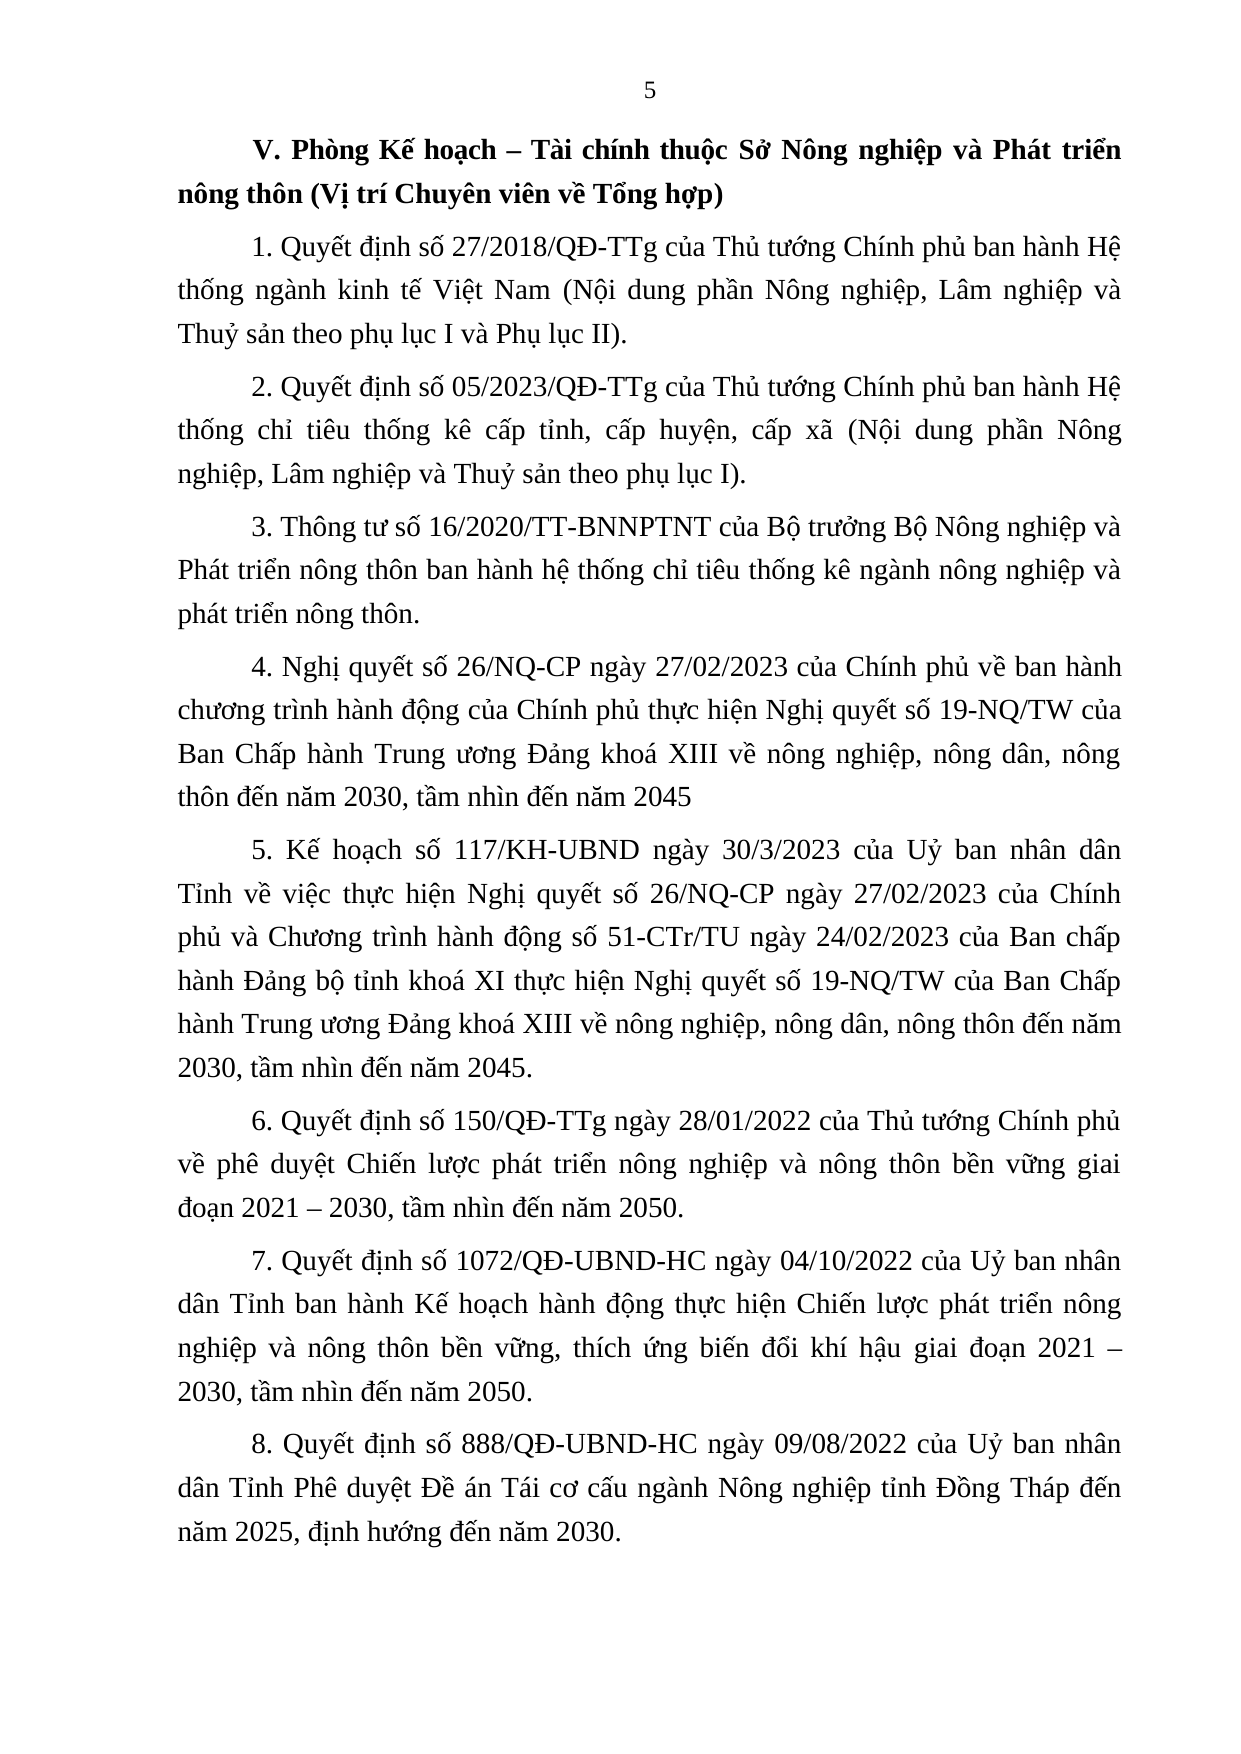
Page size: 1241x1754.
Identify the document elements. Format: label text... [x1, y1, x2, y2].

text 8. Quyết định số 888/QĐ-UBND-HC ngày 09/08/2022 của Uỷ ban nhân dân Tỉnh Phê duyệt Đề án Tái cơ cấu ngành Nông nghiệp tỉnh Đồng Tháp đến năm 2025, định hướng đến năm 2030. [177, 1427, 1122, 1547]
text 5. Kế hoạch số 117/KH-UBND ngày 30/3/2023 của Uỷ ban nhân dân Tỉnh về việc thực hiện Nghị quyết số 26/NQ-CP ngày 27/02/2023 của Chính phủ và Chương trình hành động số 51-CTr/TU ngày 24/02/2023 của Ban chấp hành Đảng bộ tỉnh khoá XI thực hiện Nghị quyết số 19-NQ/TW của Ban Chấp hành Trung ương Đảng khoá XIII về nông nghiệp, nông dân, nông thôn đến năm 2030, tầm nhìn đến năm 2045. [177, 832, 1122, 1084]
text 3. Thông tư số 16/2020/TT-BNNPTNT của Bộ trưởng Bộ Nông nghiệp và Phát triển nông thôn ban hành hệ thống chỉ tiêu thống kê ngành nông nghiệp và phát triển nông thôn. [177, 509, 1122, 629]
text 4. Nghị quyết số 26/NQ-CP ngày 27/02/2023 của Chính phủ về ban hành chương trình hành động của Chính phủ thực hiện Nghị quyết số 19-NQ/TW của Ban Chấp hành Trung ương Đảng khoá XIII về nông nghiệp, nông dân, nông thôn đến năm 2030, tầm nhìn đến năm 2045 [177, 649, 1122, 813]
text V. Phòng Kế hoạch – Tài chính thuộc Sở Nông nghiệp và Phát triển nông thôn (Vị trí Chuyên viên về Tổng hợp) [177, 132, 1122, 209]
text 1. Quyết định số 27/2018/QĐ-TTg của Thủ tướng Chính phủ ban hành Hệ thống ngành kinh tế Việt Nam (Nội dung phần Nông nghiệp, Lâm nghiệp và Thuỷ sản theo phụ lục I và Phụ lục II). [177, 229, 1122, 349]
subtitle 2. Quyết định số 05/2023/QĐ-TTg của Thủ tướng Chính phủ ban hành Hệ thống chỉ tiêu thống kê cấp tỉnh, cấp huyện, cấp xã (Nội dung phần Nông nghiệp, Lâm nghiệp và Thuỷ sản theo phụ lục I). [177, 369, 1122, 489]
text 6. Quyết định số 150/QĐ-TTg ngày 28/01/2022 của Thủ tướng Chính phủ về phê duyệt Chiến lược phát triển nông nghiệp và nông thôn bền vững giai đoạn 2021 – 2030, tầm nhìn đến năm 2050. [177, 1103, 1122, 1224]
text 7. Quyết định số 1072/QĐ-UBND-HC ngày 04/10/2022 của Uỷ ban nhân dân Tỉnh ban hành Kế hoạch hành động thực hiện Chiến lược phát triển nông nghiệp và nông thôn bền vững, thích ứng biến đổi khí hậu giai đoạn 2021 – 2030, tầm nhìn đến năm 2050. [177, 1243, 1122, 1407]
